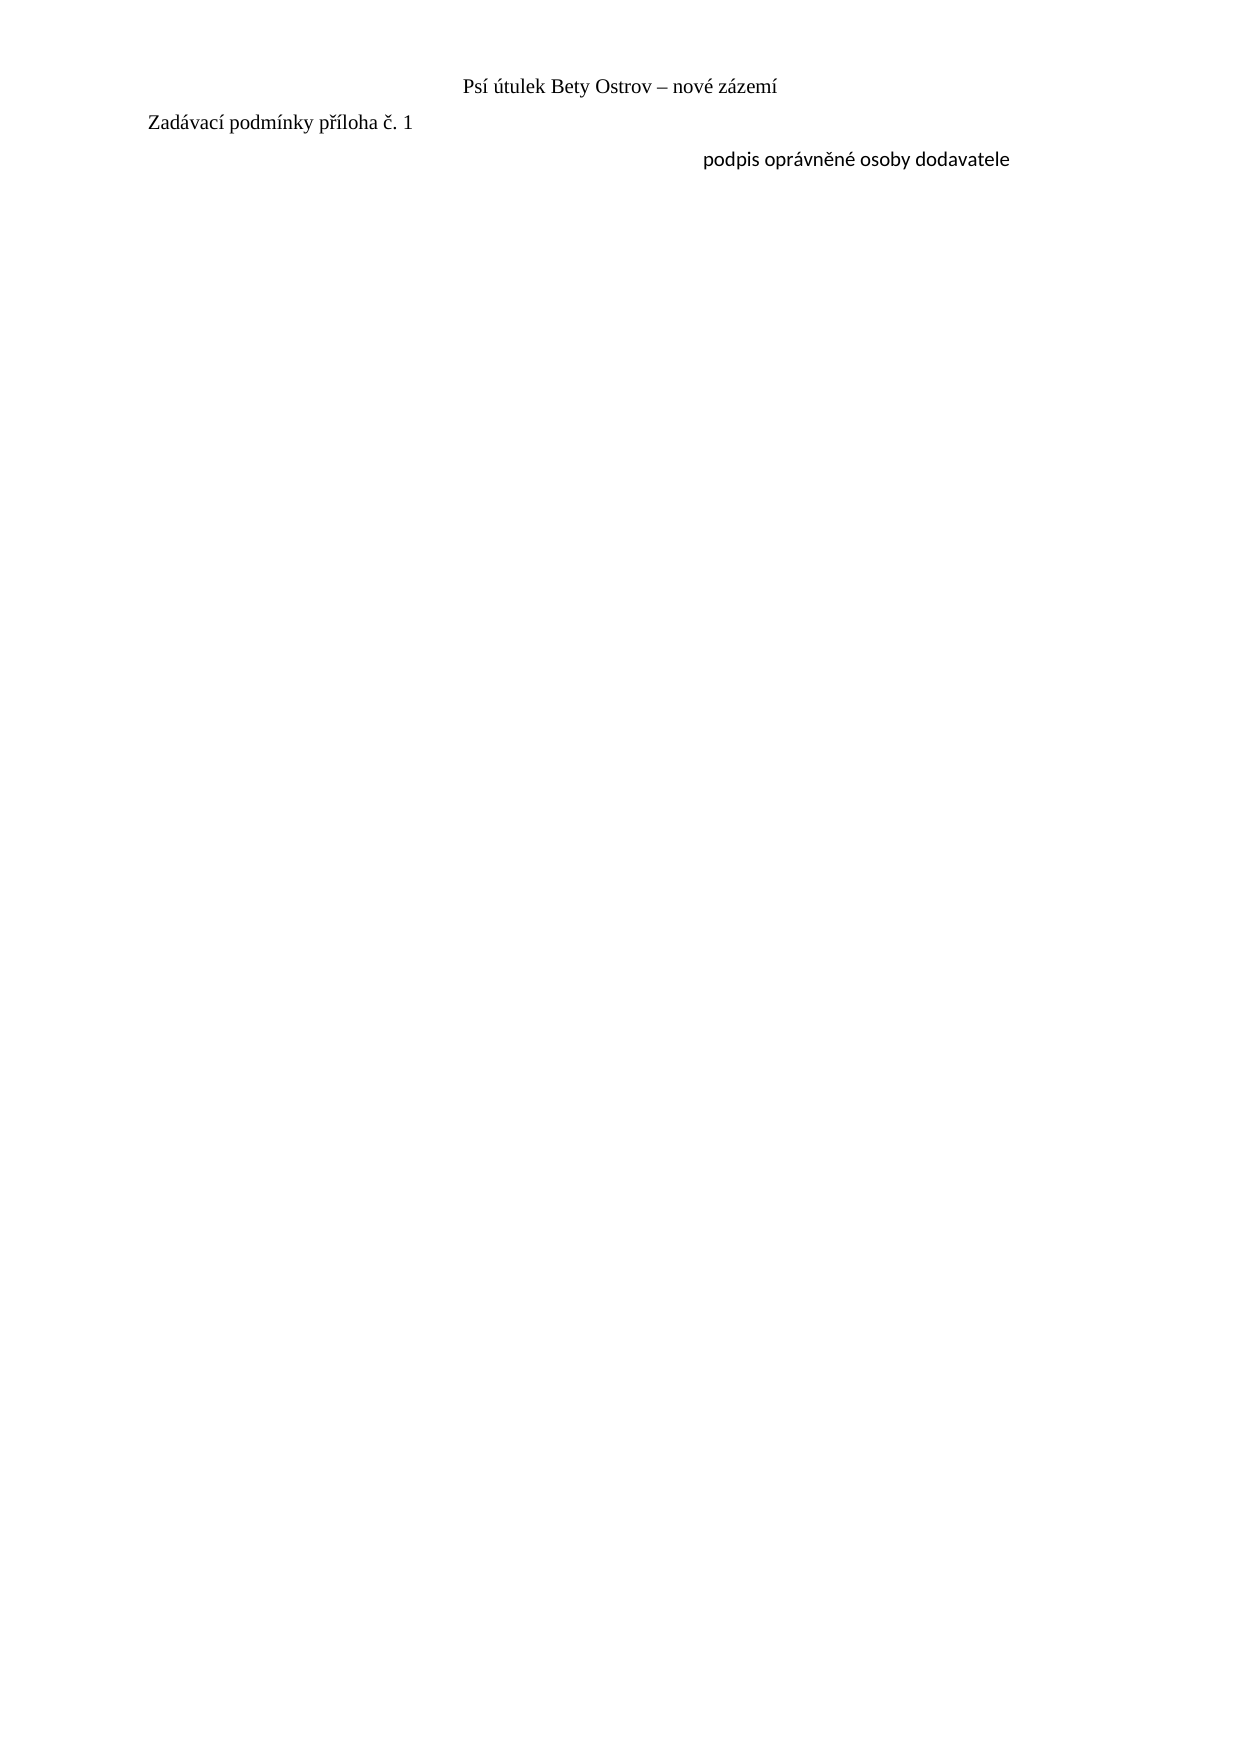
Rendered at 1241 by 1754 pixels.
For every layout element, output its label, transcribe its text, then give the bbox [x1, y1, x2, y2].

text podpis oprávněné osoby dodavatele [148, 146, 1093, 171]
